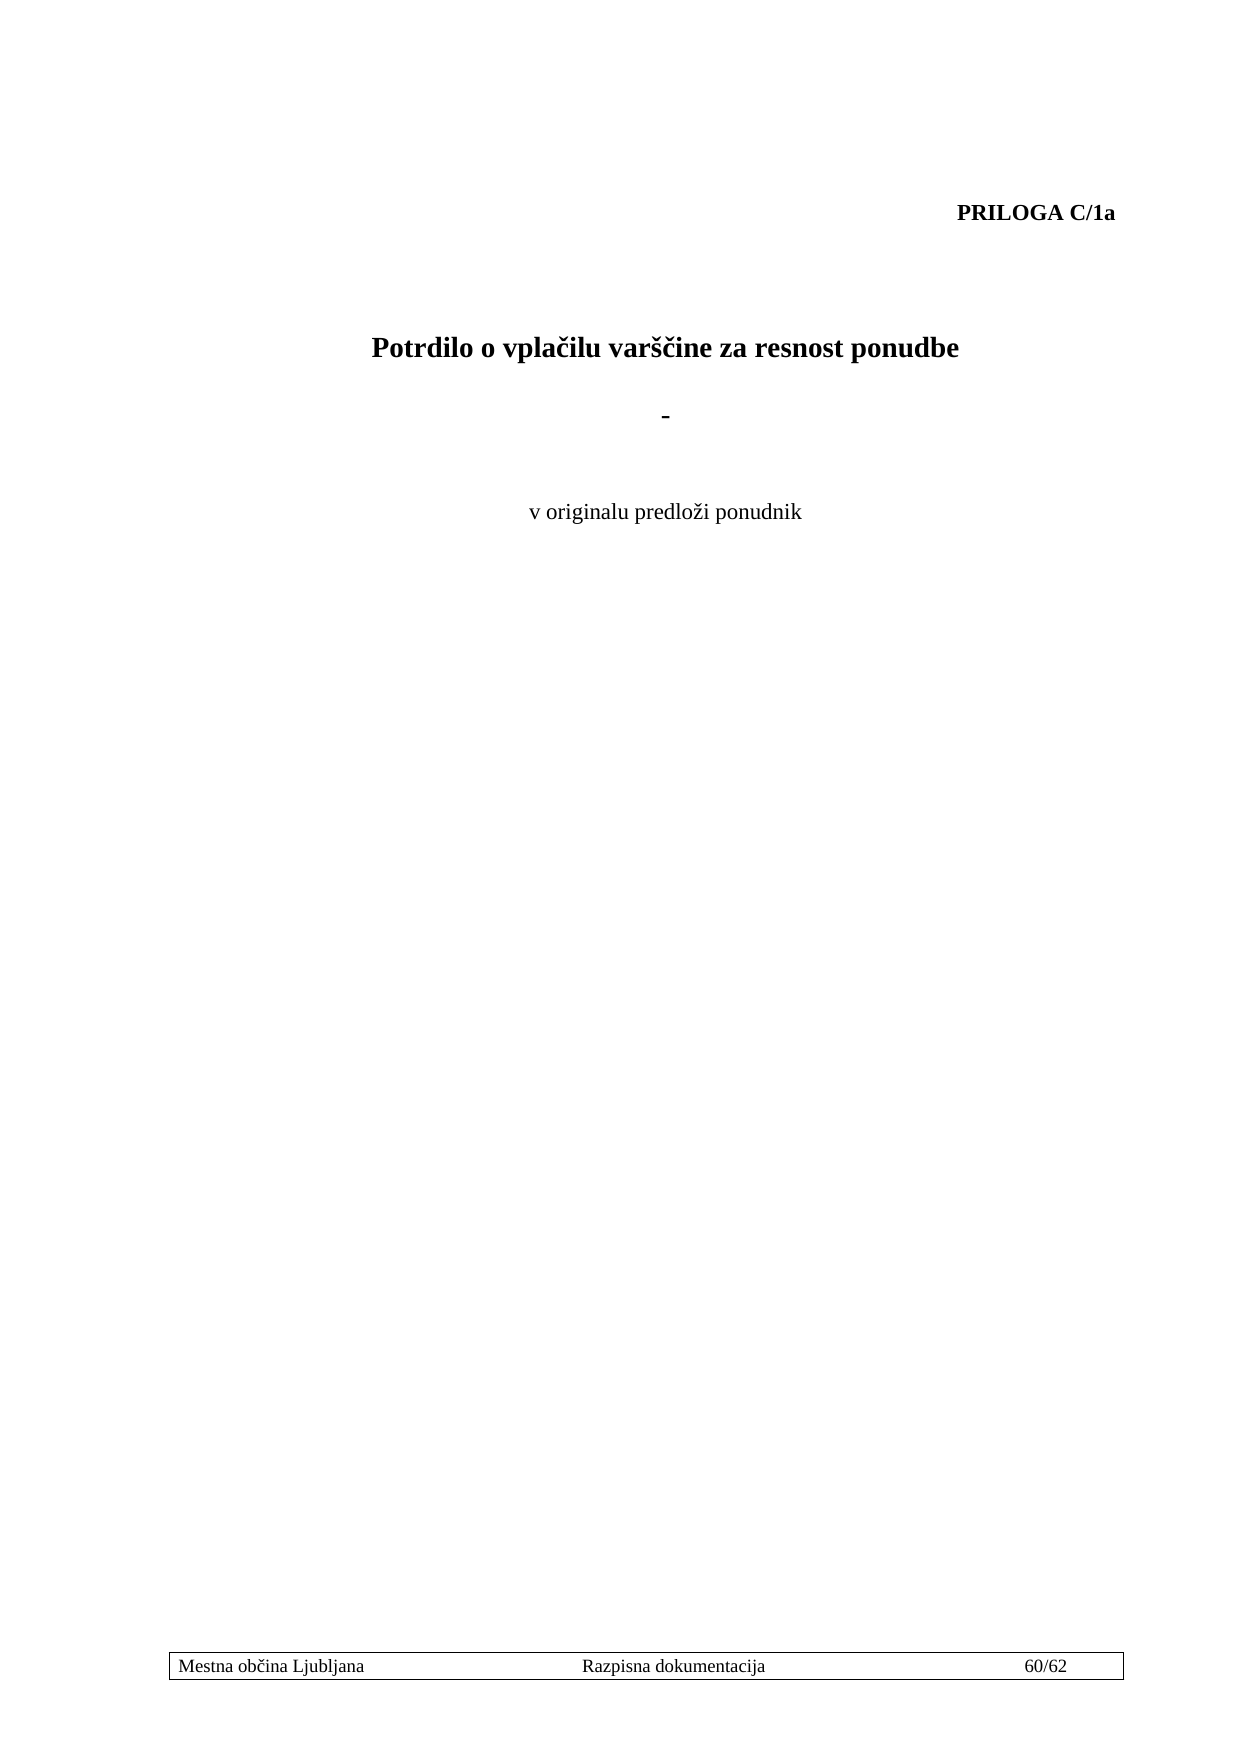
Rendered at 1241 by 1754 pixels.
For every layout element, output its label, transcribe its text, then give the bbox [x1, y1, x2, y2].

text v originalu predloži ponudnik [216, 498, 1115, 524]
text - [216, 397, 1115, 431]
text Potrdilo o vplačilu varščine za resnost ponudbe [216, 330, 1115, 364]
text PRILOGA C/1a [66, 198, 1115, 225]
